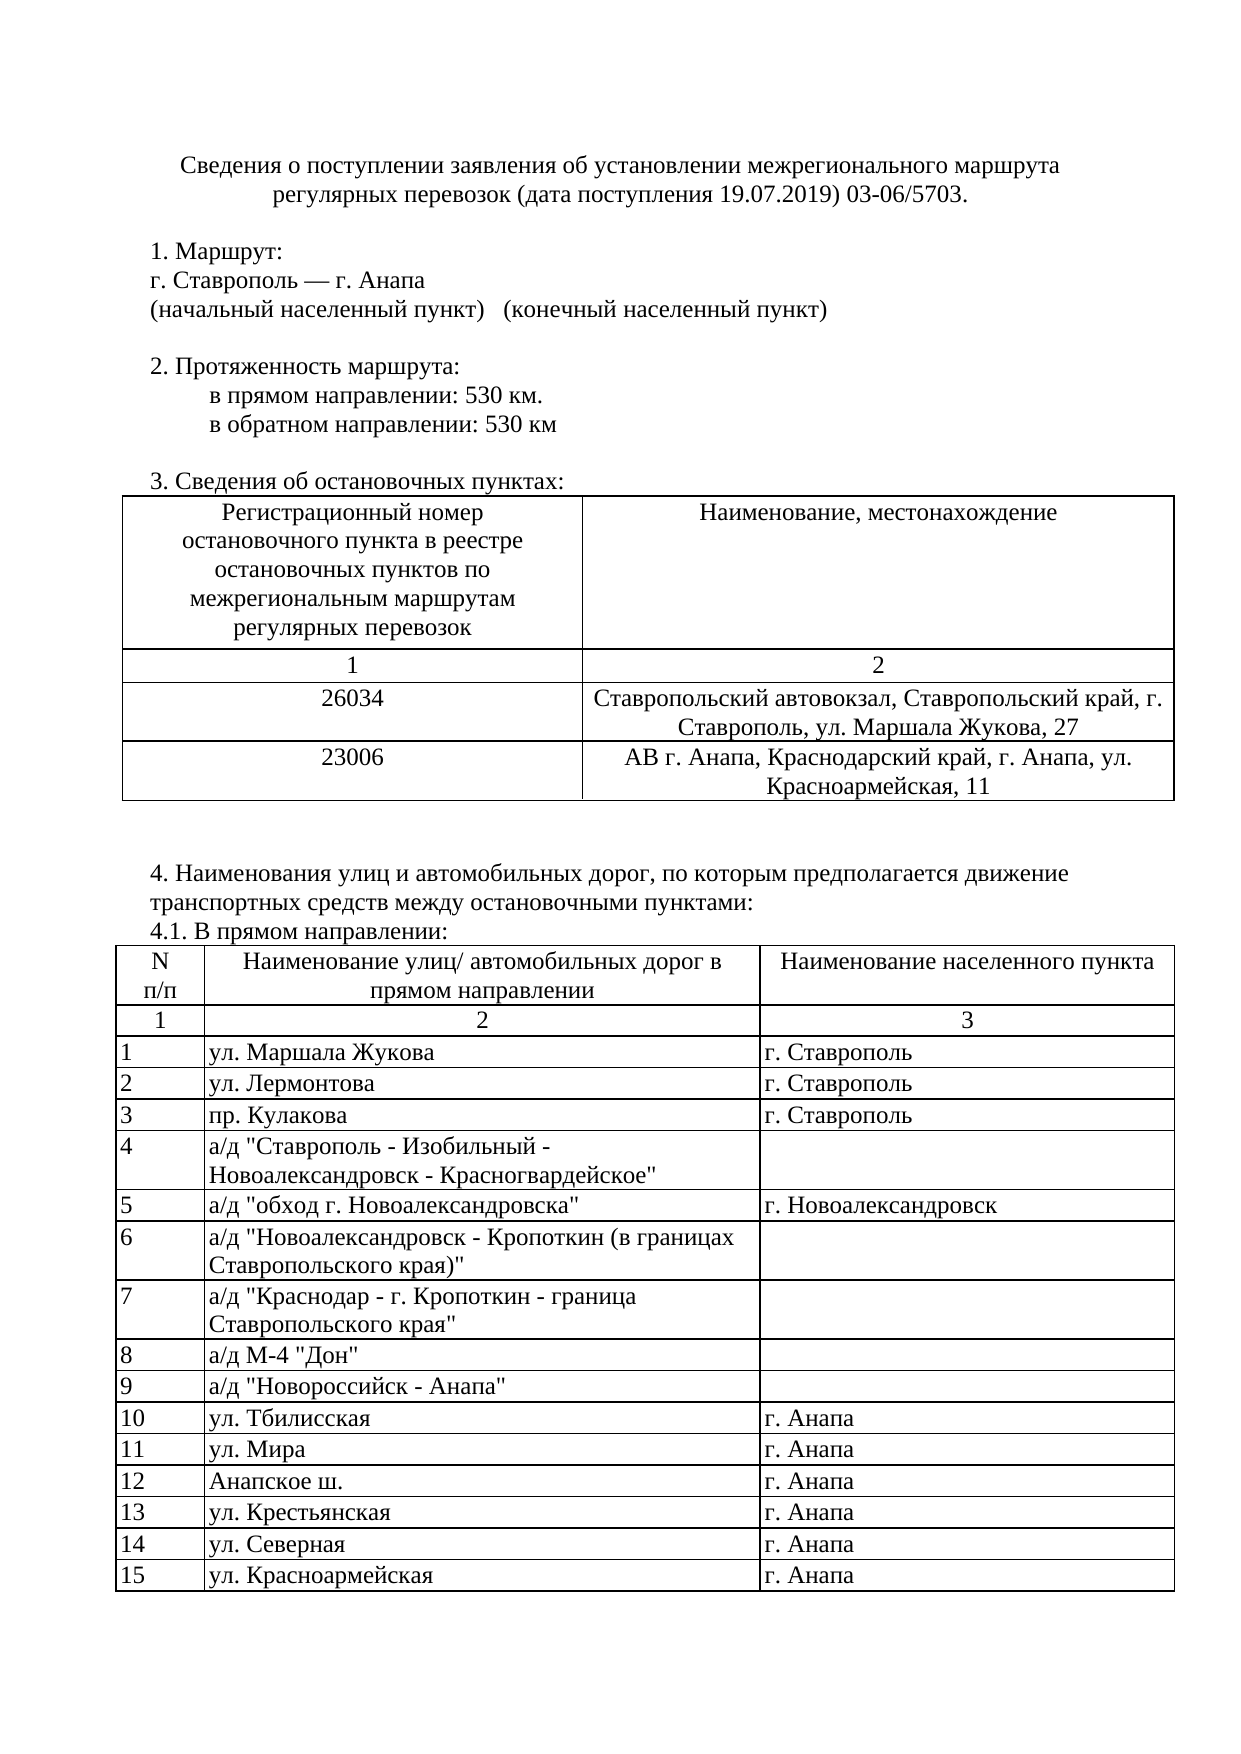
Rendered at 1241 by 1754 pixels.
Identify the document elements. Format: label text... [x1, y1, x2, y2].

table_cell 12 [117, 1466, 204, 1496]
table_cell 2 [205, 1006, 759, 1035]
table_cell 1 [123, 650, 582, 681]
table_cell 15 [117, 1560, 204, 1590]
table_cell пр. Кулакова [205, 1100, 759, 1130]
table_cell ул. Маршала Жукова [205, 1037, 759, 1067]
table_cell 1 [117, 1037, 204, 1067]
table_header Наименование, местонахождение [583, 497, 1173, 648]
table_cell 3 [761, 1006, 1174, 1035]
table_cell [761, 1131, 1174, 1189]
table_cell Ставропольский автовокзал, Ставропольский край, г. Ставрополь, ул. Маршала Жукова, 27 [583, 683, 1173, 740]
table_cell г. Анапа [761, 1466, 1174, 1496]
text в обратном направлении: 530 км [150, 409, 1090, 437]
table_cell а/д "Новороссийск - Анапа" [205, 1371, 759, 1401]
table_cell ул. Северная [205, 1529, 759, 1558]
table_cell г. Ставрополь [761, 1068, 1174, 1098]
table_cell 7 [117, 1281, 204, 1338]
table_cell г. Новоалександровск [761, 1190, 1174, 1220]
table_cell 2 [117, 1068, 204, 1098]
table_cell 13 [117, 1497, 204, 1527]
table_cell 14 [117, 1529, 204, 1558]
text 2. Протяженность маршрута: [150, 351, 1090, 380]
table_header N п/п [117, 946, 204, 1004]
table_cell [761, 1281, 1174, 1338]
table_cell г. Анапа [761, 1497, 1174, 1527]
table_cell ул. Красноармейская [205, 1560, 759, 1590]
table_cell 5 [117, 1190, 204, 1220]
table_cell 1 [117, 1006, 204, 1035]
table_cell а/д "Краснодар - г. Кропоткин - граница Ставропольского края" [205, 1281, 759, 1338]
table_cell АВ г. Анапа, Краснодарский край, г. Анапа, ул. Красноармейская, 11 [583, 742, 1173, 799]
table_header Наименование населенного пункта [761, 946, 1174, 1004]
table_cell 4 [117, 1131, 204, 1189]
table_cell ул. Мира [205, 1434, 759, 1464]
table_cell [761, 1222, 1174, 1279]
table_cell ул. Крестьянская [205, 1497, 759, 1527]
text 4. Наименования улиц и автомобильных дорог, по которым предполагается движение транспортных средств между остановочными пунктами: [150, 858, 1090, 916]
table_cell 6 [117, 1222, 204, 1279]
table_header Наименование улиц/ автомобильных дорог в прямом направлении [205, 946, 759, 1004]
table_cell 10 [117, 1403, 204, 1433]
table_cell [761, 1371, 1174, 1401]
table_cell 2 [583, 650, 1173, 681]
text (начальный населенный пункт) (конечный населенный пункт) [150, 294, 1090, 322]
table_cell г. Анапа [761, 1434, 1174, 1464]
text в прямом направлении: 530 км. [150, 380, 1090, 409]
table_cell а/д М-4 "Дон" [205, 1340, 759, 1370]
table_cell г. Анапа [761, 1560, 1174, 1590]
table_cell г. Ставрополь [761, 1100, 1174, 1130]
table_cell г. Анапа [761, 1403, 1174, 1433]
text 3. Сведения об остановочных пунктах: [150, 466, 1090, 495]
table_cell 9 [117, 1371, 204, 1401]
text Сведения о поступлении заявления об установлении межрегионального маршрута регулярных перевозок (дата поступления 19.07.2019) 03-06/5703. [150, 150, 1090, 207]
table_cell а/д "Ставрополь - Изобильный - Новоалександровск - Красногвардейское" [205, 1131, 759, 1189]
table_cell а/д "обход г. Новоалександровска" [205, 1190, 759, 1220]
table_cell 23006 [123, 742, 582, 799]
table_cell Анапское ш. [205, 1466, 759, 1496]
table_cell 8 [117, 1340, 204, 1370]
table_cell ул. Тбилисская [205, 1403, 759, 1433]
table_cell [761, 1340, 1174, 1370]
text 4.1. В прямом направлении: [150, 916, 1090, 945]
text г. Ставрополь — г. Анапа [150, 265, 1090, 294]
table_cell г. Анапа [761, 1529, 1174, 1558]
table_cell 26034 [123, 683, 582, 740]
table_cell а/д "Новоалександровск - Кропоткин (в границах Ставропольского края)" [205, 1222, 759, 1279]
table_cell г. Ставрополь [761, 1037, 1174, 1067]
text 1. Маршрут: [150, 236, 1090, 265]
table_cell ул. Лермонтова [205, 1068, 759, 1098]
table_cell 3 [117, 1100, 204, 1130]
table_header Регистрационный номер остановочного пункта в реестре остановочных пунктов по межрегиональным маршрутам регулярных перевозок [123, 497, 582, 648]
table_cell 11 [117, 1434, 204, 1464]
